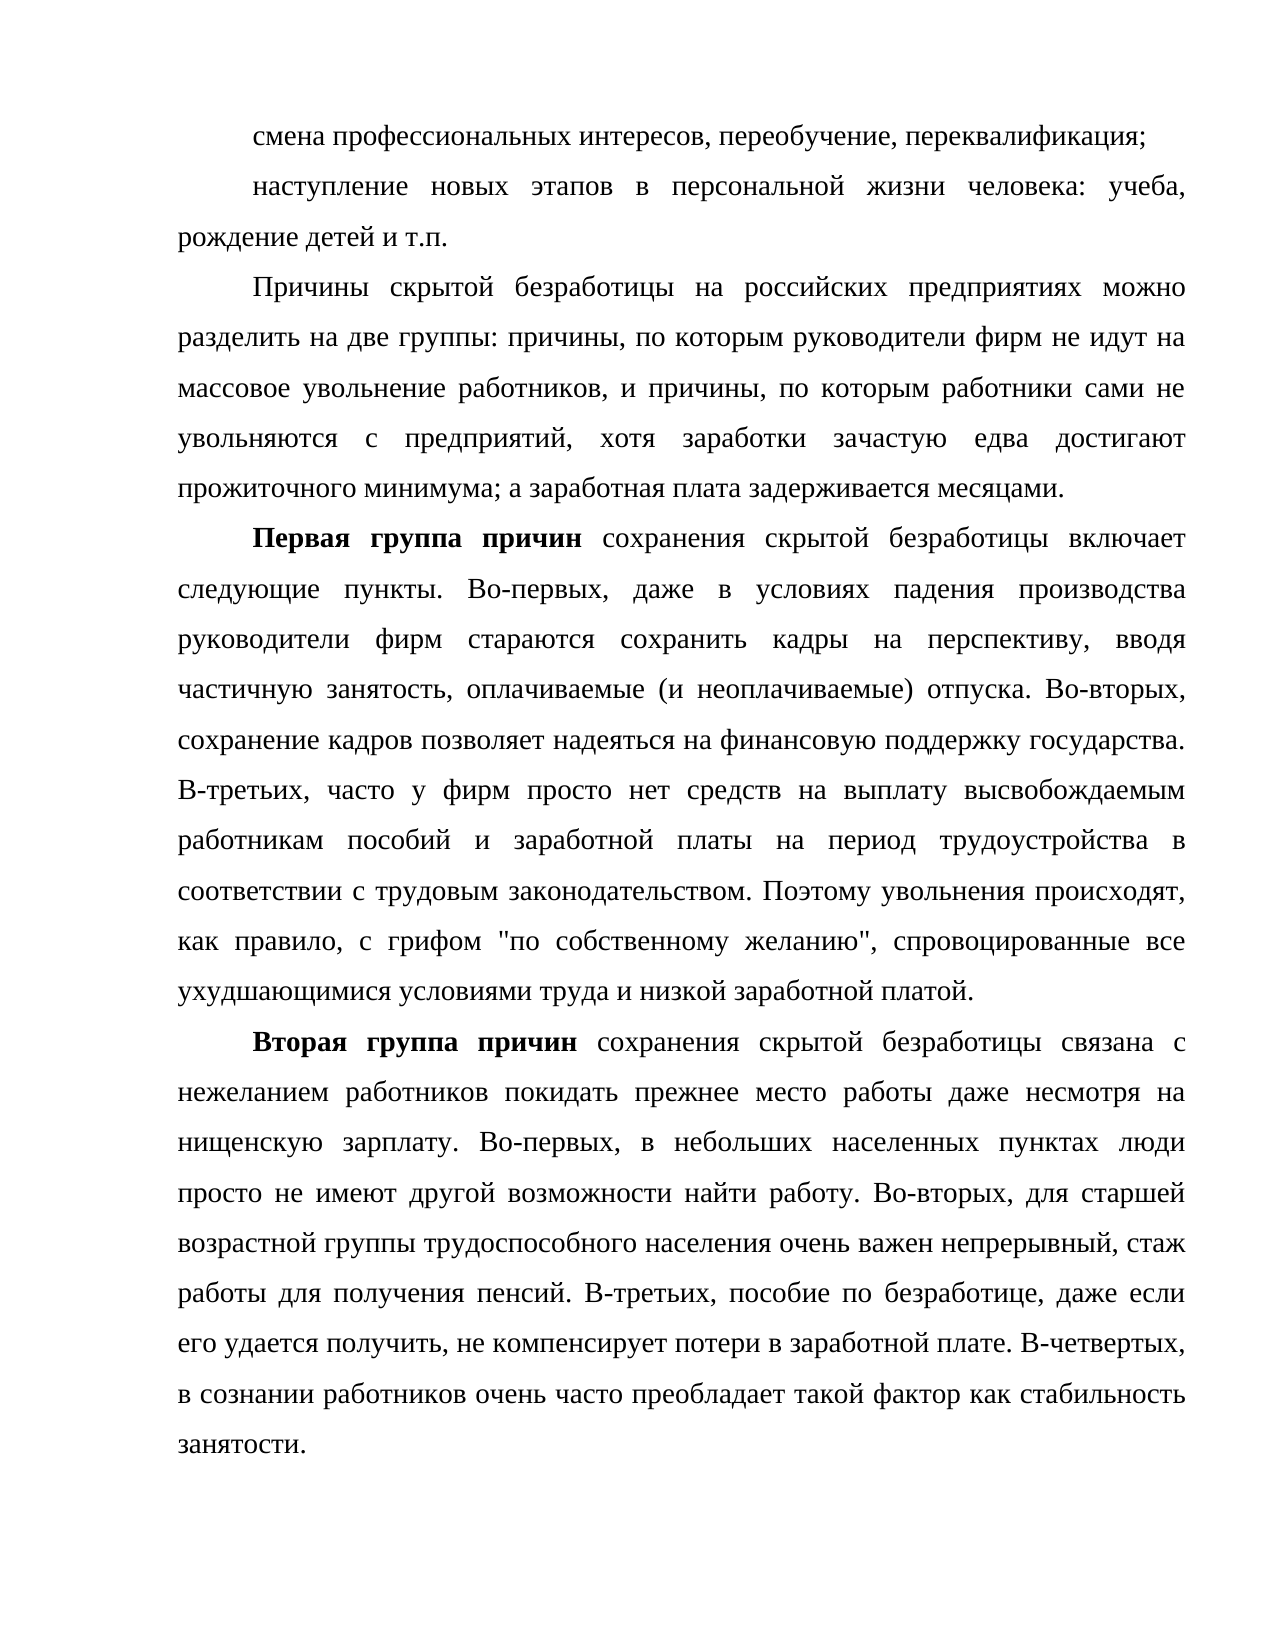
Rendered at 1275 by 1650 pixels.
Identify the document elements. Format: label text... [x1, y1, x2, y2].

text Причины скрытой безработицы на российских предприятиях можно разделить на две группы: причины, по которым руководители фирм не идут на массовое увольнение работников, и причины, по которым работники сами не увольняются с предприятий, хотя заработки зачастую едва достигают прожиточного минимума; а заработная плата задерживается месяцами. [177, 269, 1186, 504]
text наступление новых этапов в персональной жизни человека: учеба, рождение детей и т.п. [177, 168, 1186, 252]
text смена профессиональных интересов, переобучение, переквалификация; [177, 118, 1186, 152]
text Вторая группа причин сохранения скрытой безработицы связана с нежеланием работников покидать прежнее место работы даже несмотря на нищенскую зарплату. Во-первых, в небольших населенных пунктах люди просто не имеют другой возможности найти работу. Во-вторых, для старшей возрастной группы трудоспособного населения очень важен непрерывный, стаж работы для получения пенсий. В-третьих, пособие по безработице, даже если его удается получить, не компенсирует потери в заработной плате. В-четвертых, в сознании работников очень часто преобладает такой фактор как стабильность занятости. [177, 1024, 1186, 1460]
text Первая группа причин сохранения скрытой безработицы включает следующие пункты. Во-первых, даже в условиях падения производства руководители фирм стараются сохранить кадры на перспективу, вводя частичную занятость, оплачиваемые (и неоплачиваемые) отпуска. Во-вторых, сохранение кадров позволяет надеяться на финансовую поддержку государства. В-третьих, часто у фирм просто нет средств на выплату высвобождаемым работникам пособий и заработной платы на период трудоустройства в соответствии с трудовым законодательством. Поэтому увольнения происходят, как правило, с грифом "по собственному желанию", спровоцированные все ухудшающимися условиями труда и низкой заработной платой. [177, 521, 1186, 1007]
